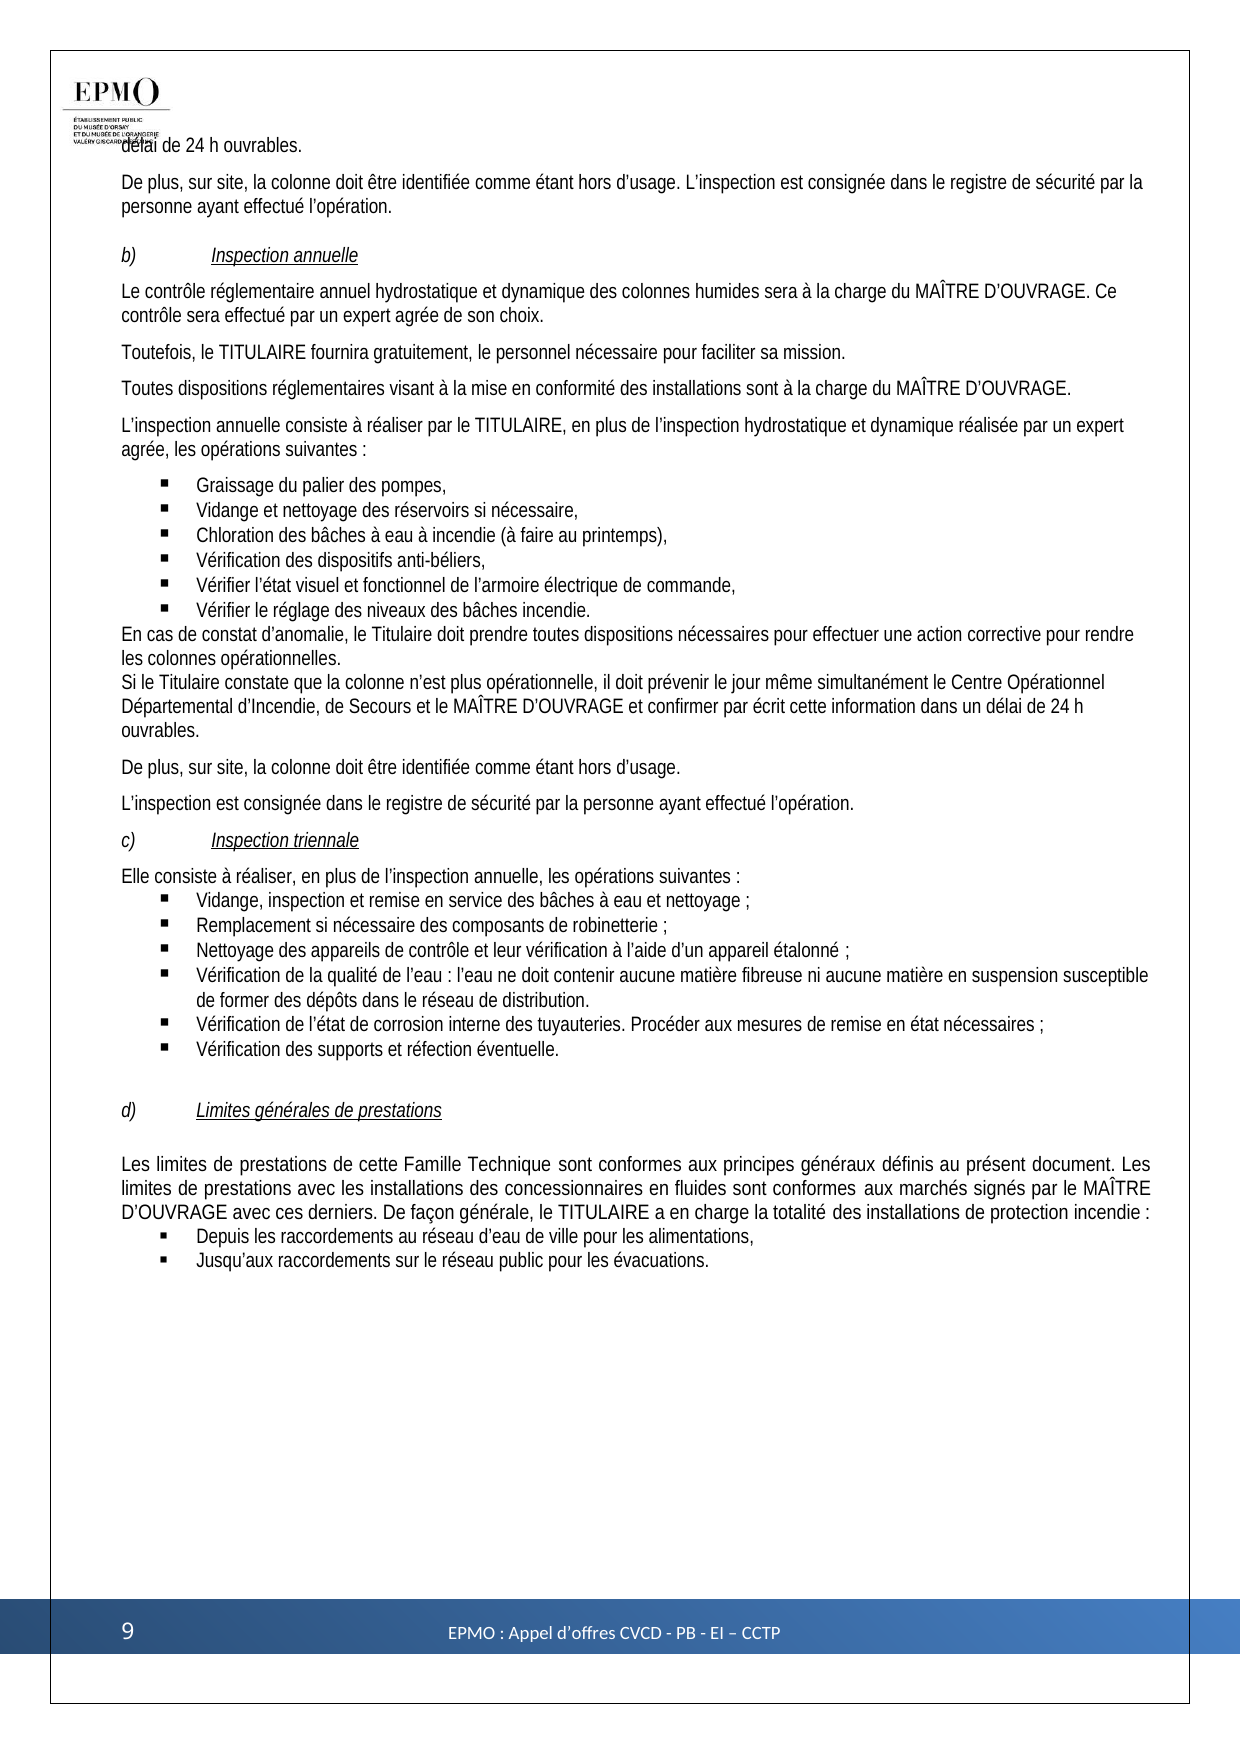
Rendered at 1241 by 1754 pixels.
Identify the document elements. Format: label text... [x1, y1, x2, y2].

list Depuis les raccordements au réseau d’eau de ville pour les alimentations, [158, 1224, 1151, 1248]
text Le contrôle réglementaire annuel hydrostatique et dynamique des colonnes humides sera à la charge du MAÎTRE D’OUVRAGE. Ce contrôle sera effectué par un expert agrée de son choix. [121, 279, 1151, 327]
list Vérification des dispositifs anti-béliers, [158, 548, 1151, 573]
list Vérifier l’état visuel et fonctionnel de l’armoire électrique de commande, [158, 573, 1151, 597]
text Elle consiste à réaliser, en plus de l’inspection annuelle, les opérations suivantes : [121, 864, 1151, 888]
text De plus, sur site, la colonne doit être identifiée comme étant hors d’usage. [121, 755, 1151, 779]
list Vérification de l’état de corrosion interne des tuyauteries. Procéder aux mesures de remise en état nécessaires ; [158, 1012, 1169, 1036]
picture [59, 77, 179, 149]
text Toutes dispositions réglementaires visant à la mise en conformité des installations sont à la charge du MAÎTRE D’OUVRAGE. [121, 376, 1151, 400]
list Vidange, inspection et remise en service des bâches à eau et nettoyage ; [158, 888, 1151, 913]
list Vérification de la qualité de l’eau : l’eau ne doit contenir aucune matière fibreuse ni aucune matière en suspension susceptible de former des dépôts dans le réseau de distribution. [158, 963, 1151, 1012]
list Vidange et nettoyage des réservoirs si nécessaire, [158, 498, 1151, 523]
list Graissage du palier des pompes, [158, 473, 1151, 498]
text Les limites de prestations de cette Famille Technique sont conformes aux principes généraux définis au présent document. Les limites de prestations avec les installations des concessionnaires en fluides sont conformes aux marchés signés par le MAÎTRE D’OUVRAGE avec ces derniers. De façon générale, le TITULAIRE a en charge la totalité des installations de protection incendie : [121, 1152, 1151, 1224]
list Chloration des bâches à eau à incendie (à faire au printemps), [158, 523, 1151, 548]
text Si le Titulaire constate que la colonne n’est plus opérationnelle, il doit prévenir le jour même simultanément le Centre Opérationnel Départemental d’Incendie, de Secours et le MAÎTRE D’OUVRAGE et confirmer par écrit cette information dans un délai de 24 h ouvrables. [121, 670, 1151, 742]
list Vérifier le réglage des niveaux des bâches incendie. [158, 597, 1151, 622]
text L’inspection est consignée dans le registre de sécurité par la personne ayant effectué l’opération. [121, 791, 1151, 815]
list Inspection triennale [121, 828, 1151, 852]
list Remplacement si nécessaire des composants de robinetterie ; [158, 913, 1151, 938]
text Toutefois, le TITULAIRE fournira gratuitement, le personnel nécessaire pour faciliter sa mission. [121, 340, 1151, 364]
text En cas de constat d’anomalie, le Titulaire doit prendre toutes dispositions nécessaires pour effectuer une action corrective pour rendre les colonnes opérationnelles. [121, 622, 1151, 670]
text De plus, sur site, la colonne doit être identifiée comme étant hors d’usage. L’inspection est consignée dans le registre de sécurité par la personne ayant effectué l’opération. [121, 170, 1151, 218]
list Nettoyage des appareils de contrôle et leur vérification à l’aide d’un appareil étalonné ; [158, 938, 1151, 963]
list Limites générales de prestations [121, 1098, 1151, 1122]
list Inspection annuelle [121, 243, 1151, 267]
list Jusqu’aux raccordements sur le réseau public pour les évacuations. [158, 1248, 1151, 1272]
list Vérification des supports et réfection éventuelle. [158, 1036, 1151, 1061]
text L’inspection annuelle consiste à réaliser par le TITULAIRE, en plus de l’inspection hydrostatique et dynamique réalisée par un expert agrée, les opérations suivantes : [121, 413, 1151, 461]
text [121, 133, 1151, 157]
